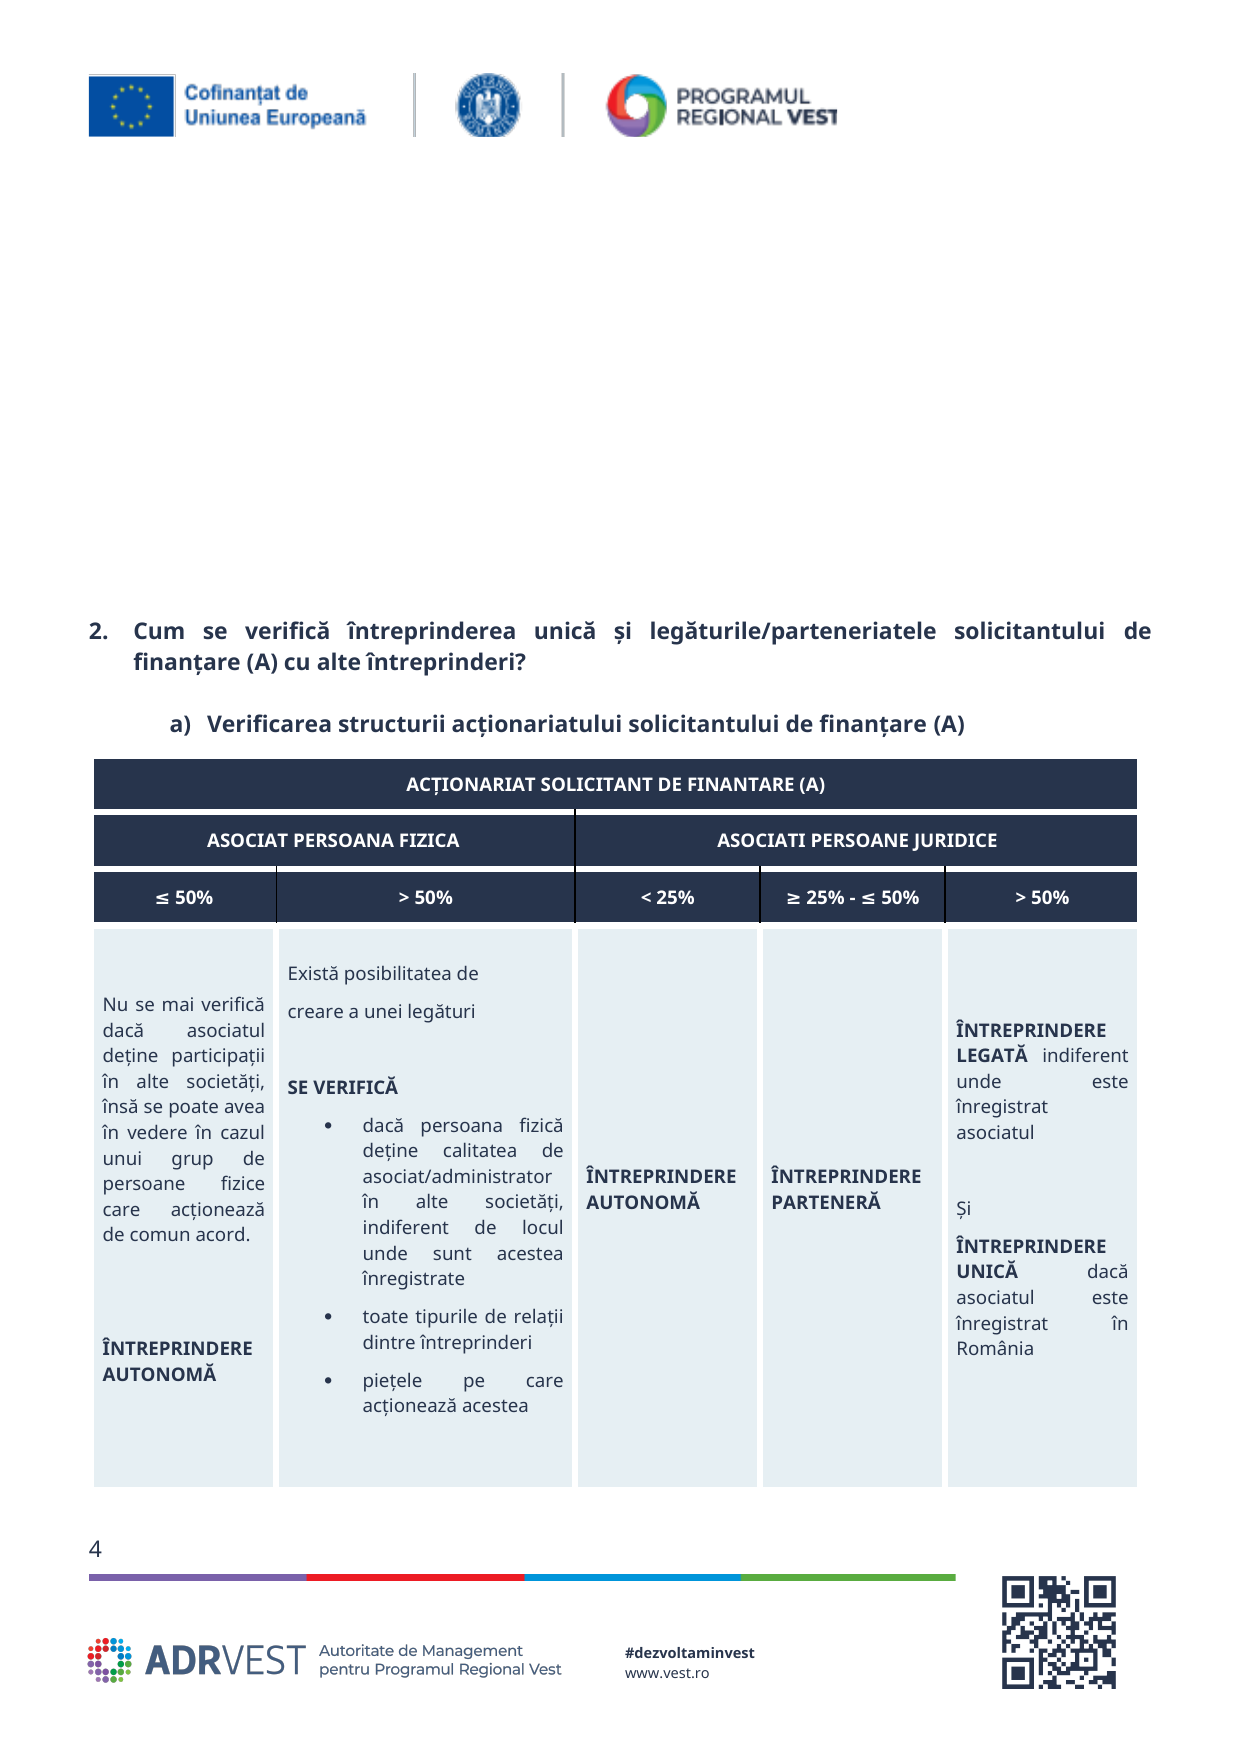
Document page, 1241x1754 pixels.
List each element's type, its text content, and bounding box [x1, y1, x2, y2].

table_cell ÎNTREPRINDERE LEGATĂ indiferent unde este înregistrat asociatul Și ÎNTREPRINDERE UNICĂ dacă asociatul este înregistrat în România [948, 929, 1137, 1487]
picture [993, 1567, 1125, 1698]
table_cell Există posibilitatea de creare a unei legături SE VERIFICĂ dacă persoana fizică deține calitatea de asociat/administrator în alte societăți, indiferent de locul unde sunt acestea înregistrate toate tipurile de relații dintre întreprinderi piețele pe care acționează acestea [279, 929, 572, 1487]
table_cell ASOCIATI PERSOANE JURIDICE [576, 815, 1137, 866]
table_cell ÎNTREPRINDERE PARTENERĂ [763, 929, 942, 1487]
table_header ACȚIONARIAT SOLICITANT DE FINANTARE (A) [94, 759, 1137, 809]
list Verificarea structurii acționariatului solicitantului de finanțare (A) [169, 708, 1152, 740]
table_cell ASOCIAT PERSOANA FIZICA [94, 815, 574, 866]
table_cell Nu se mai verifică dacă asociatul deține participații în alte societăți, însă se poate avea în vedere în cazul unui grup de persoane fizice care acționează de comun acord. ÎNTREPRINDERE AUTONOMĂ [94, 929, 273, 1487]
table_cell > 50% [277, 872, 574, 922]
table_cell ≥ 25% - ≤ 50% [761, 872, 944, 922]
table_cell ÎNTREPRINDERE AUTONOMĂ [578, 929, 757, 1487]
table_cell ≤ 50% [94, 872, 276, 922]
picture [78, 1635, 567, 1686]
table_cell < 25% [576, 872, 759, 922]
table_cell > 50% [946, 872, 1137, 922]
list Cum se verifică întreprinderea unică și legăturile/parteneriatele solicitantului de finanțare (A) cu alte întreprinderi? [89, 615, 1152, 677]
